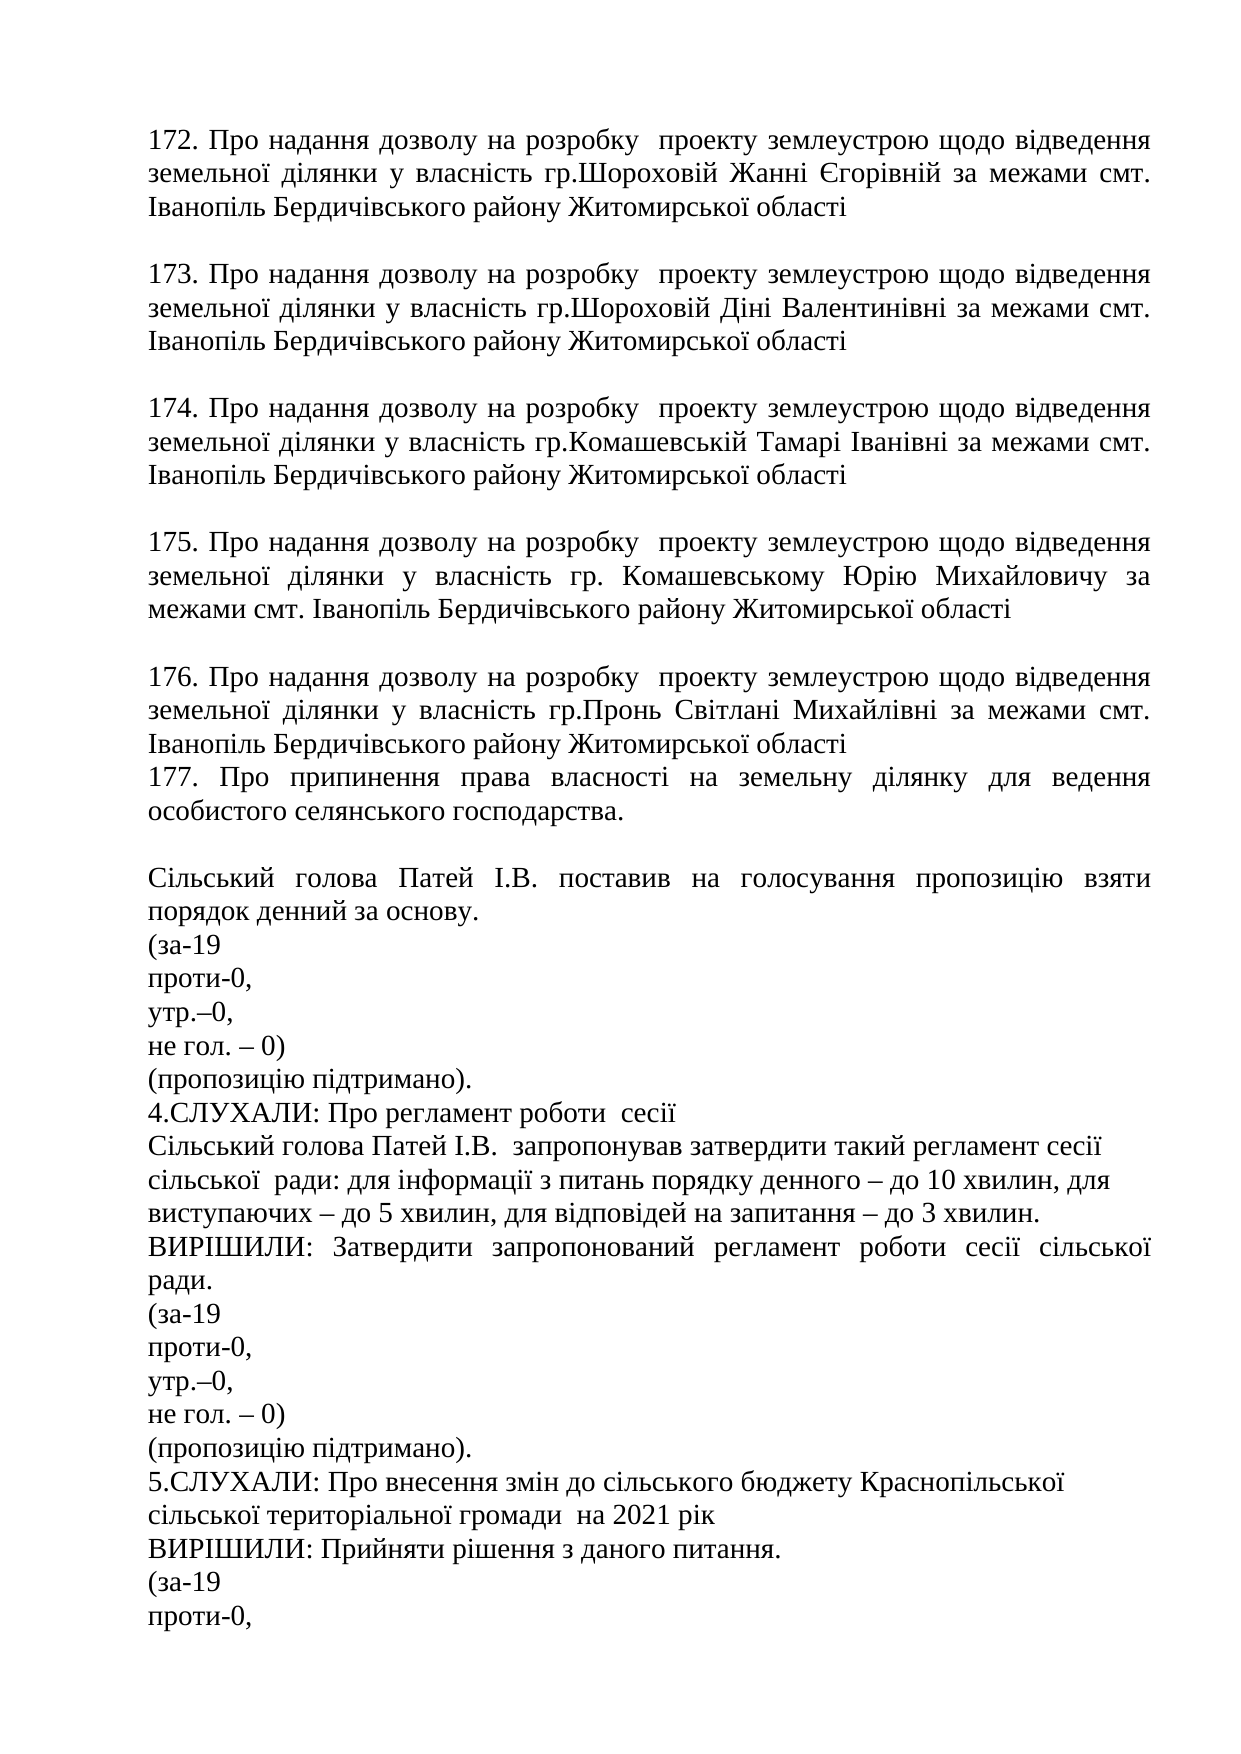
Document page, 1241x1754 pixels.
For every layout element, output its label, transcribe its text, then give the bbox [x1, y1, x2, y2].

text Сільський голова Патей І.В. запропонував затвердити такий регламент сесії сільської ради: для інформації з питань порядку денного – до 10 хвилин, для виступаючих – до 5 хвилин, для відповідей на запитання – до 3 хвилин. [148, 1128, 1152, 1229]
text 4.СЛУХАЛИ: Про регламент роботи сесії [148, 1095, 1152, 1128]
text 5.СЛУХАЛИ: Про внесення змін до сільського бюджету Краснопільської сільської територіальної громади на 2021 рік [148, 1464, 1152, 1531]
list 175. Про надання дозволу на розробку проекту землеустрою щодо відведення земельної ділянки у власність гр. Комашевському Юрію Михайловичу за межами смт. Іванопіль Бердичівського району Житомирської області [148, 524, 1152, 625]
list 173. Про надання дозволу на розробку проекту землеустрою щодо відведення земельної ділянки у власність гр.Шороховій Діні Валентинівні за межами смт. Іванопіль Бердичівського району Житомирської області [148, 256, 1152, 357]
text ВИРІШИЛИ: Затвердити запропонований регламент роботи сесії сільської ради. [148, 1229, 1152, 1296]
list 172. Про надання дозволу на розробку проекту землеустрою щодо відведення земельної ділянки у власність гр.Шороховій Жанні Єгорівній за межами смт. Іванопіль Бердичівського району Житомирської області [148, 122, 1152, 223]
text (пропозицію підтримано). [148, 1061, 1152, 1095]
text Сільський голова Патей І.В. поставив на голосування пропозицію взяти порядок денний за основу. [148, 860, 1152, 927]
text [148, 1531, 1152, 1564]
list 174. Про надання дозволу на розробку проекту землеустрою щодо відведення земельної ділянки у власність гр.Комашевській Тамарі Іванівні за межами смт. Іванопіль Бердичівського району Житомирської області [148, 390, 1152, 491]
list 177. Про припинення права власності на земельну ділянку для ведення особистого селянського господарства. [148, 759, 1152, 826]
text (за-19 проти-0, утр.–0, не гол. – 0) [148, 927, 1152, 1061]
list 176. Про надання дозволу на розробку проекту землеустрою щодо відведення земельної ділянки у власність гр.Пронь Світлані Михайлівні за межами смт. Іванопіль Бердичівського району Житомирської області [148, 659, 1152, 759]
text (пропозицію підтримано). [148, 1430, 1152, 1464]
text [148, 1564, 1152, 1631]
text (за-19 проти-0, утр.–0, не гол. – 0) [148, 1296, 1152, 1430]
